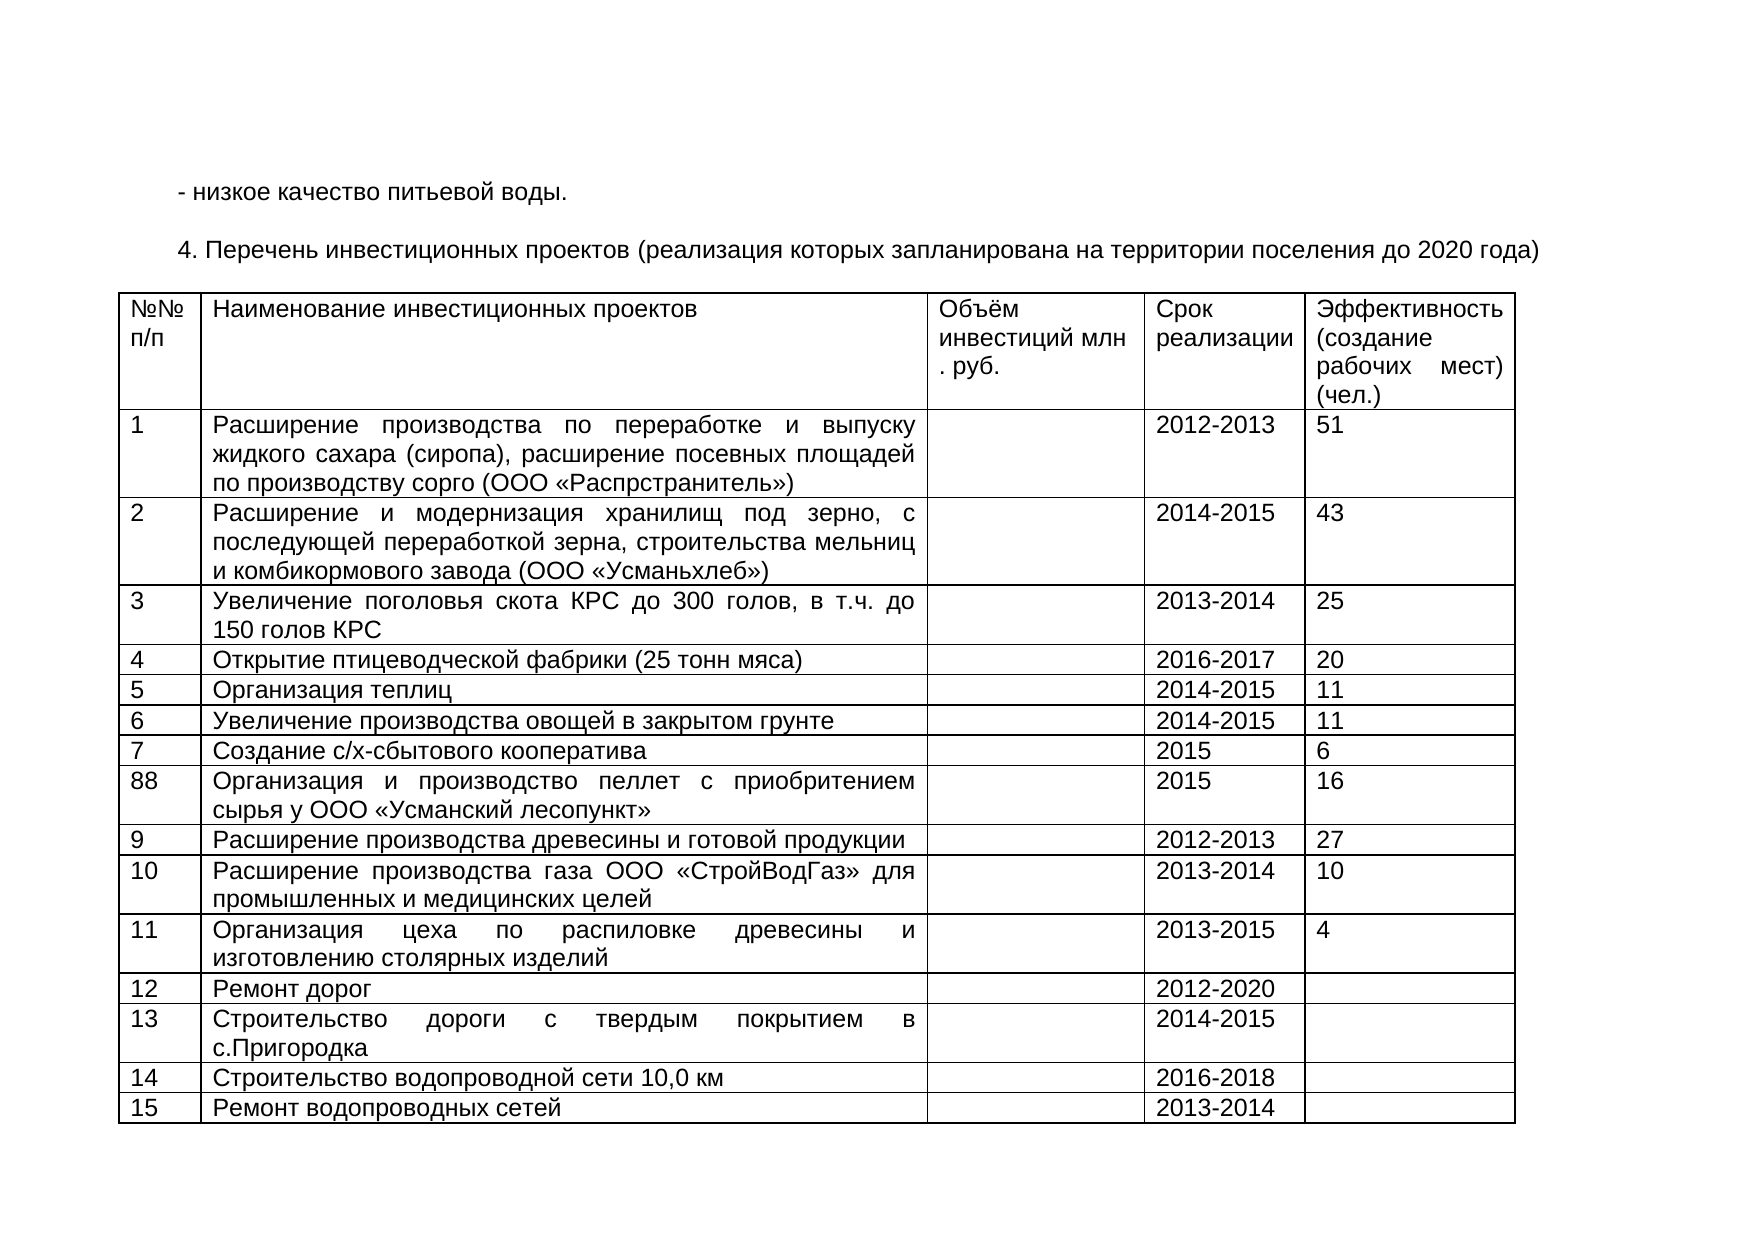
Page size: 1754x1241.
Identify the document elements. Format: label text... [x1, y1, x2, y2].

table_cell 4 [120, 645, 200, 674]
table_cell 2013-2014 [1145, 1093, 1304, 1122]
table_cell Строительство дороги с твердым покрытием в с.Пригородка [202, 1004, 927, 1062]
table_cell 15 [120, 1093, 200, 1122]
table_cell 2016-2018 [1145, 1063, 1304, 1092]
table_cell 43 [1306, 498, 1514, 584]
table_cell 6 [120, 706, 200, 734]
table_cell [928, 1004, 1144, 1062]
table_cell 2013-2014 [1145, 856, 1304, 913]
table_cell 2014-2015 [1145, 706, 1304, 734]
table_cell Увеличение производства овощей в закрытом грунте [202, 706, 927, 734]
table_cell [928, 645, 1144, 674]
table_cell 2 [120, 498, 200, 584]
table_cell Организация и производство пеллет с приобритением сырья у ООО «Усманский лесопункт» [202, 766, 927, 824]
table_header Наименование инвестиционных проектов [202, 294, 927, 409]
table_cell 10 [120, 856, 200, 913]
table_cell 2015 [1145, 736, 1304, 765]
table_header №№ п/п [120, 294, 200, 409]
table_cell [928, 586, 1144, 643]
table_cell 51 [1306, 410, 1514, 497]
table_cell [1306, 974, 1514, 1002]
table_cell 5 [120, 675, 200, 704]
table_cell Расширение производства по переработке и выпуску жидкого сахара (сиропа), расширение посевных площадей по производству сорго (ООО «Распрстранитель») [202, 410, 927, 497]
table_cell [1306, 1063, 1514, 1092]
table_cell Открытие птицеводческой фабрики (25 тонн мяса) [202, 645, 927, 674]
table_cell 2016-2017 [1145, 645, 1304, 674]
table_cell 27 [1306, 825, 1514, 854]
table_cell [928, 915, 1144, 972]
table_cell 11 [120, 915, 200, 972]
table_cell 12 [120, 974, 200, 1002]
table_cell 2012-2013 [1145, 410, 1304, 497]
table_cell Организация цеха по распиловке древесины и изготовлению столярных изделий [202, 915, 927, 972]
table_cell Расширение производства древесины и готовой продукции [202, 825, 927, 854]
table_cell Увеличение поголовья скота КРС до 300 голов, в т.ч. до 150 голов КРС [202, 586, 927, 643]
table_cell 11 [1306, 706, 1514, 734]
table_cell 14 [120, 1063, 200, 1092]
table_cell 25 [1306, 586, 1514, 643]
table_cell [928, 410, 1144, 497]
table_cell 2014-2015 [1145, 1004, 1304, 1062]
table_cell 2014-2015 [1145, 498, 1304, 584]
table_cell [1306, 1093, 1514, 1122]
table_cell [928, 1063, 1144, 1092]
table_cell Расширение производства газа ООО «СтройВодГаз» для промышленных и медицинских целей [202, 856, 927, 913]
table_cell [928, 706, 1144, 734]
table_header Объём инвестиций млн. руб. [928, 294, 1144, 409]
table_cell 2012-2013 [1145, 825, 1304, 854]
table_cell 10 [1306, 856, 1514, 913]
table_cell 1 [120, 410, 200, 497]
table_cell 88 [120, 766, 200, 824]
table_cell Организация теплиц [202, 675, 927, 704]
table_cell Создание с/х-сбытового кооператива [202, 736, 927, 765]
table_cell [928, 974, 1144, 1002]
table_cell Ремонт водопроводных сетей [202, 1093, 927, 1122]
table_cell [1306, 1004, 1514, 1062]
table_cell [928, 675, 1144, 704]
table_cell 2012-2020 [1145, 974, 1304, 1002]
table_header Срок реализации [1145, 294, 1304, 409]
table_cell 2013-2014 [1145, 586, 1304, 643]
table_cell [928, 498, 1144, 584]
table_cell 11 [1306, 675, 1514, 704]
table_cell [928, 736, 1144, 765]
table_cell 9 [120, 825, 200, 854]
table_cell 20 [1306, 645, 1514, 674]
table_cell [928, 825, 1144, 854]
table_cell Строительство водопроводной сети 10,0 км [202, 1063, 927, 1092]
table_cell 3 [120, 586, 200, 643]
table_cell 6 [1306, 736, 1514, 765]
table_cell 2014-2015 [1145, 675, 1304, 704]
table_cell Ремонт дорог [202, 974, 927, 1002]
table_cell [928, 1093, 1144, 1122]
table_cell [928, 766, 1144, 824]
table_cell 4 [1306, 915, 1514, 972]
table_cell 16 [1306, 766, 1514, 824]
table_cell 13 [120, 1004, 200, 1062]
table_header Эффективность (создание рабочих мест) (чел.) [1306, 294, 1514, 409]
text - низкое качество питьевой воды. [118, 177, 1636, 206]
text 4. Перечень инвестиционных проектов (реализация которых запланирована на территории поселения до 2020 года) [118, 235, 1636, 263]
table_cell [928, 856, 1144, 913]
table_cell 2015 [1145, 766, 1304, 824]
table_cell 2013-2015 [1145, 915, 1304, 972]
table_cell 7 [120, 736, 200, 765]
table_cell Расширение и модернизация хранилищ под зерно, с последующей переработкой зерна, строительства мельниц и комбикормового завода (ООО «Усманьхлеб») [202, 498, 927, 584]
